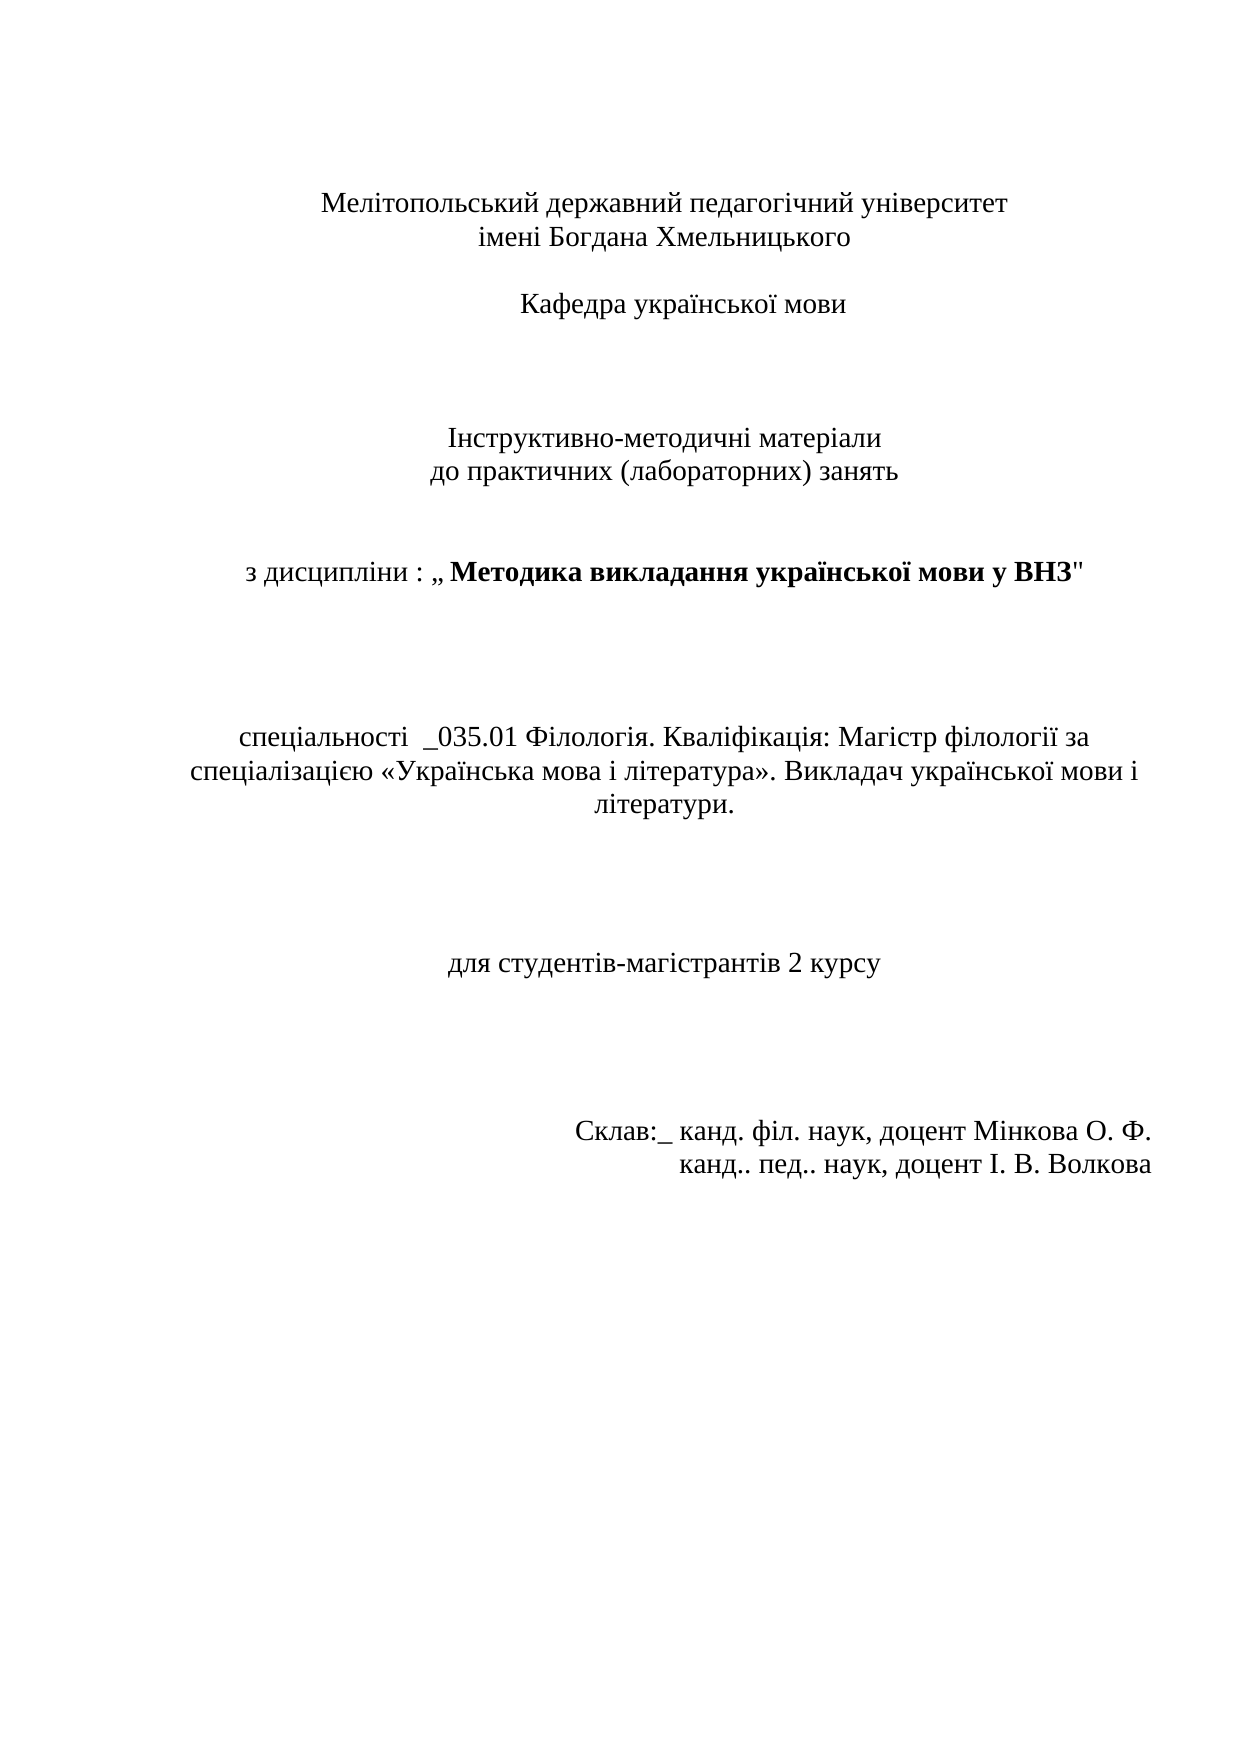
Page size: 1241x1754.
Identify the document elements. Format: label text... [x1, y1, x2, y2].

text Мелітопольський державний педагогічний університет [177, 185, 1152, 219]
text Інструктивно-методичні матеріали [177, 420, 1152, 453]
text до практичних (лабораторних) занять [177, 453, 1152, 487]
text для студентів-магістрантів 2 курсу [177, 945, 1152, 978]
text Склав:_ канд. філ. наук, доцент Мінкова О. Ф. [177, 1113, 1152, 1146]
text з дисципліни : „ Методика викладання української мови у ВНЗ" [177, 554, 1152, 588]
text імені Богдана Хмельницького [177, 219, 1152, 252]
text канд.. пед.. наук, доцент І. В. Волкова [177, 1146, 1152, 1180]
text Кафедра української мови [215, 286, 1152, 319]
text спеціальності _035.01 Філологія. Кваліфікація: Магістр філології за спеціалізацією «Українська мова і література». Викладач української мови і літератури. [177, 719, 1152, 820]
